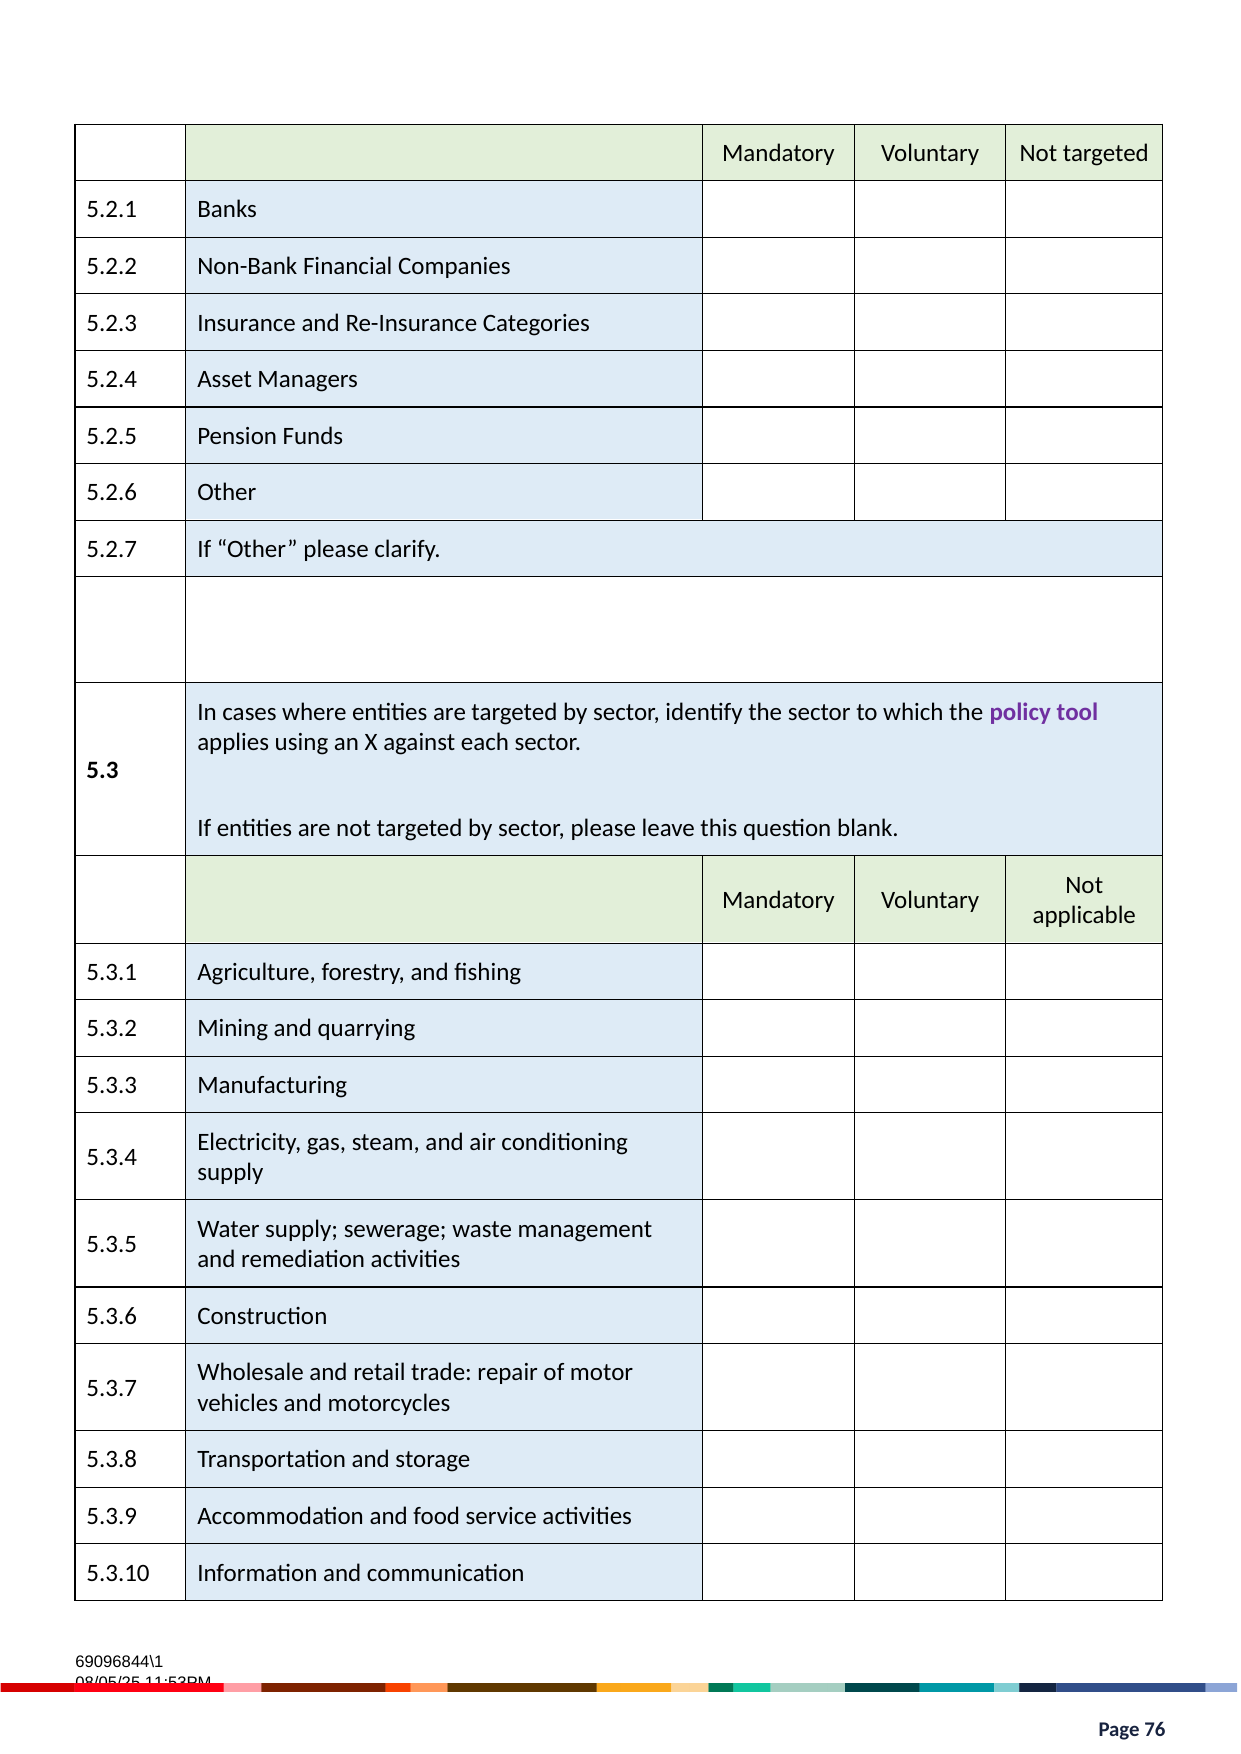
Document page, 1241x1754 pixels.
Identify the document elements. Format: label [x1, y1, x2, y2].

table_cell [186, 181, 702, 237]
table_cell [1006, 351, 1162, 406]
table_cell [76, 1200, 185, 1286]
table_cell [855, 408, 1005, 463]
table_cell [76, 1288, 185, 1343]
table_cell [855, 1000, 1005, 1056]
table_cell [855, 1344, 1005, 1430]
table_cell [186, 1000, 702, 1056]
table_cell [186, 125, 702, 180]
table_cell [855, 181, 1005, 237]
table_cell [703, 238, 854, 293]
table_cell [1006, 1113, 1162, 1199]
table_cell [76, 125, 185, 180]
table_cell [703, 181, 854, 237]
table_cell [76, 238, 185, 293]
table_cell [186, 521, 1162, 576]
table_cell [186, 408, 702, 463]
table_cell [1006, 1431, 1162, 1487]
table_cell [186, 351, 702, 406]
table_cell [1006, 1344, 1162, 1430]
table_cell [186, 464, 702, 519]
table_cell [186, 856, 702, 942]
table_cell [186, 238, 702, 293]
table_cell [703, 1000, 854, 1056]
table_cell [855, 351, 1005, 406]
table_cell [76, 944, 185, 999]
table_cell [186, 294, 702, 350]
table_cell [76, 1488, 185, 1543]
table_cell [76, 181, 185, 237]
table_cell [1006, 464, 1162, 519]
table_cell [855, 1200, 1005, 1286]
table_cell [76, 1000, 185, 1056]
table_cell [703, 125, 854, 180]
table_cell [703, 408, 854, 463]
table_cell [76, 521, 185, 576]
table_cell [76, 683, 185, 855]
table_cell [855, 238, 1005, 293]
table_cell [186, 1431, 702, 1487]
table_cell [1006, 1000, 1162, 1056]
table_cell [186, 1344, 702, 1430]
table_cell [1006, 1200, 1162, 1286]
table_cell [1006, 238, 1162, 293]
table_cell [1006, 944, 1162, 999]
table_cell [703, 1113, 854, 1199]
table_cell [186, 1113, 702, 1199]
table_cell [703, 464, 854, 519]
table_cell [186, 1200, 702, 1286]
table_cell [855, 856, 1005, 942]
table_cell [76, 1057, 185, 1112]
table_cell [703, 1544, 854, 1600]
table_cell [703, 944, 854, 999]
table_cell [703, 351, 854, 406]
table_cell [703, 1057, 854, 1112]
picture [0, 1683, 1236, 1692]
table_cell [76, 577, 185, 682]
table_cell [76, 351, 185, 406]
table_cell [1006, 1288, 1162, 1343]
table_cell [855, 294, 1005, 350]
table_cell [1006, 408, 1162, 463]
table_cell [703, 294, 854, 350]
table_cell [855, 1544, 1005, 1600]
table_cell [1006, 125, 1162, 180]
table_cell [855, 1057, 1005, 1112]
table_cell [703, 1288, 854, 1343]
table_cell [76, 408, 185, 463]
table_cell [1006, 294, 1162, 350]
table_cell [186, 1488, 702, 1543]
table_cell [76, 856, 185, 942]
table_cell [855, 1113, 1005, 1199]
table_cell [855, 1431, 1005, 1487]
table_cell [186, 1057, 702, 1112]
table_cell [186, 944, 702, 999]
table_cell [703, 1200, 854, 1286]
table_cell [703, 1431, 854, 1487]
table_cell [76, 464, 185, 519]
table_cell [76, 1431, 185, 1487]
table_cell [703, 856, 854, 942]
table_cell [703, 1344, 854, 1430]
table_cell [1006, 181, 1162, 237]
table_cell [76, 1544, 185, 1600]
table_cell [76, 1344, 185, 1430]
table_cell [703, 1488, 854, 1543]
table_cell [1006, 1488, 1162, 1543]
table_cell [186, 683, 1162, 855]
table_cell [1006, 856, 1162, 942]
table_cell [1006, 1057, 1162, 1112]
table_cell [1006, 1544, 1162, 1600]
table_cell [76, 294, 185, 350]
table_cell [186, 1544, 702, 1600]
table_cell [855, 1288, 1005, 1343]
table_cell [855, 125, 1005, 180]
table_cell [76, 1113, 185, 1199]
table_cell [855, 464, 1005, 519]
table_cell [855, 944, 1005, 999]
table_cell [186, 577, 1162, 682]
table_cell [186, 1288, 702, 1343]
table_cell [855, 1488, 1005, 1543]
